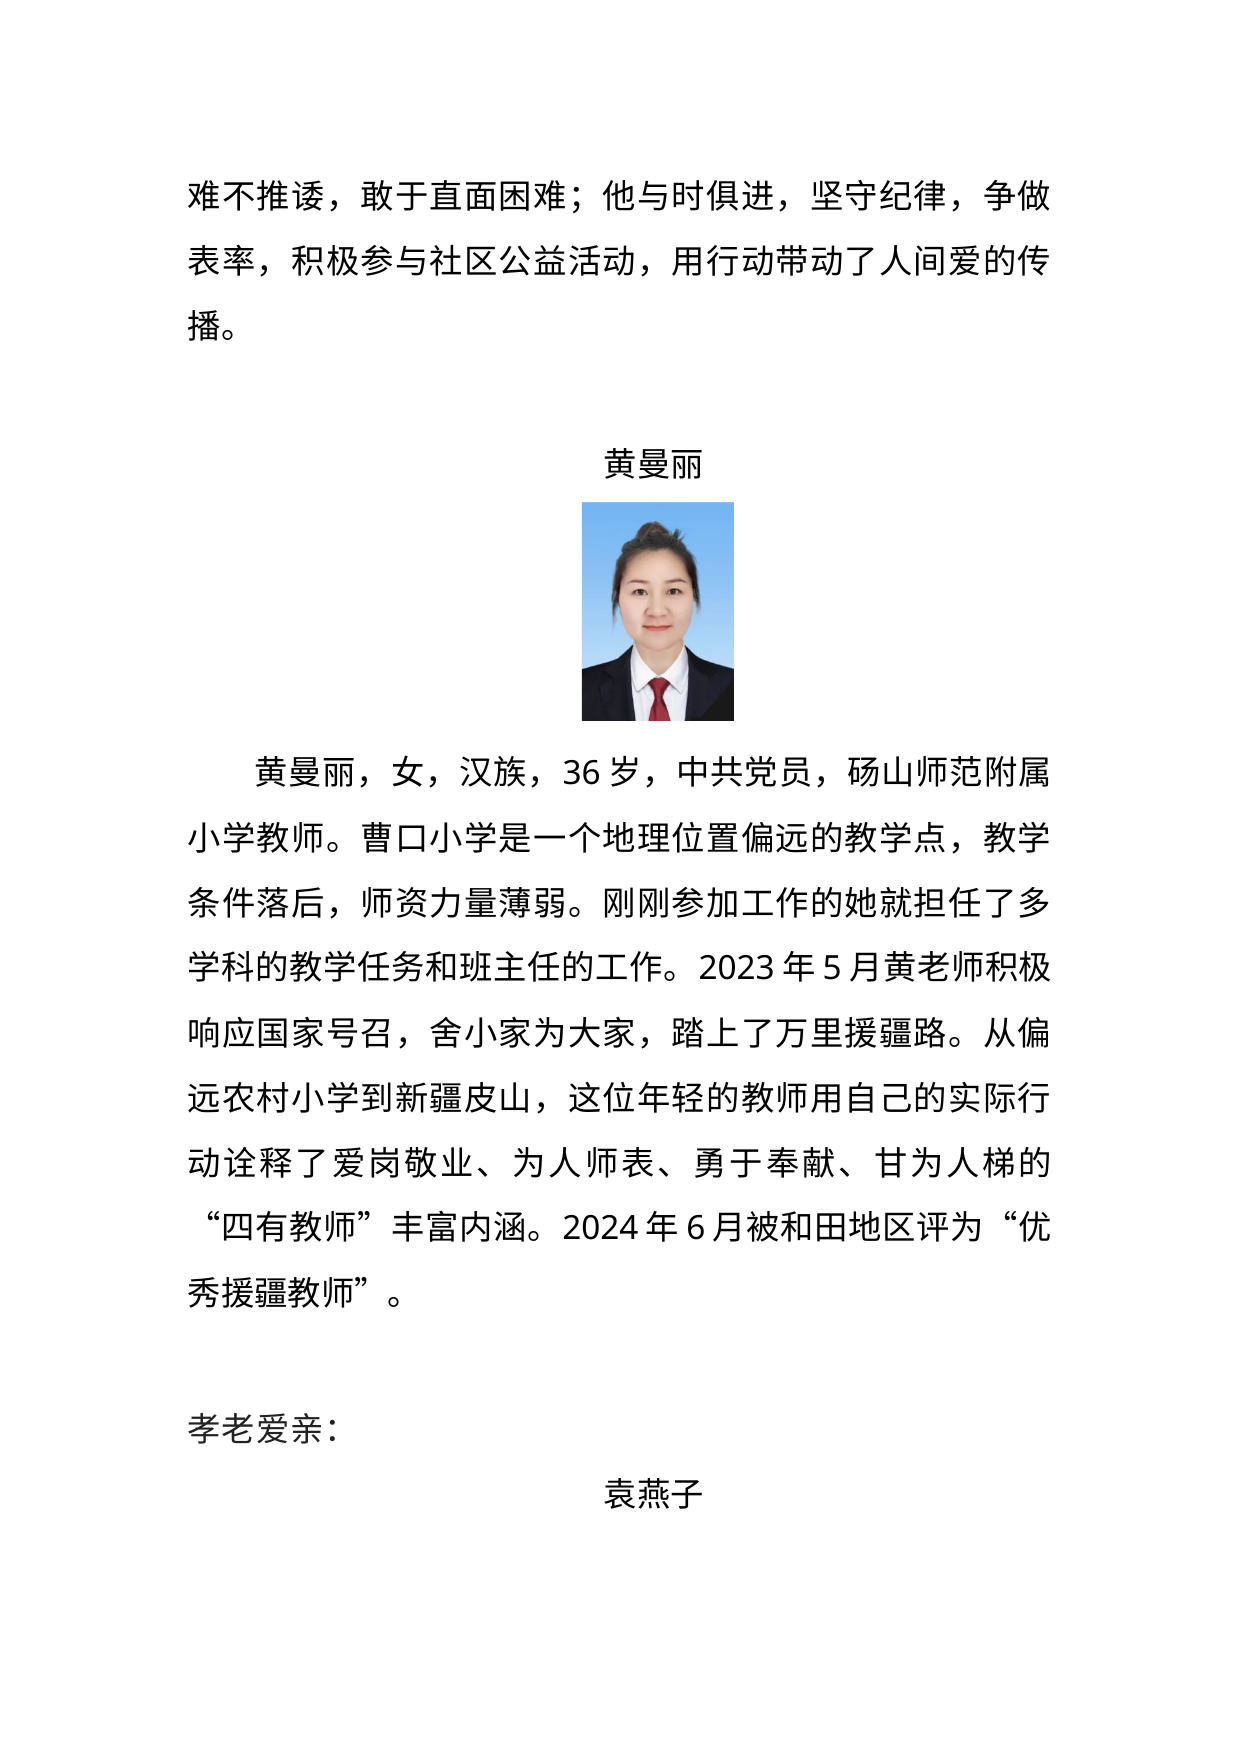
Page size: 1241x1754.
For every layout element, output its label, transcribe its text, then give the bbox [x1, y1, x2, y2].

picture [581, 502, 734, 721]
text 黄曼丽，女，汉族，36岁，中共党员，砀山师范附属小学教师。曹口小学是一个地理位置偏远的教学点，教学条件落后，师资力量薄弱。刚刚参加工作的她就担任了多学科的教学任务和班主任的工作。2023年5月黄老师积极响应国家号召，舍小家为大家，踏上了万里援疆路。从偏远农村小学到新疆皮山，这位年轻的教师用自己的实际行动诠释了爱岗敬业、为人师表、勇于奉献、甘为人梯的“四有教师”丰富内涵。2024年6月被和田地区评为“优秀援疆教师”。 [187, 738, 1053, 1323]
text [187, 162, 1053, 357]
text 黄曼丽 [187, 430, 1053, 495]
text 袁燕子 [187, 1459, 1053, 1524]
text 孝老爱亲： [187, 1394, 1053, 1459]
